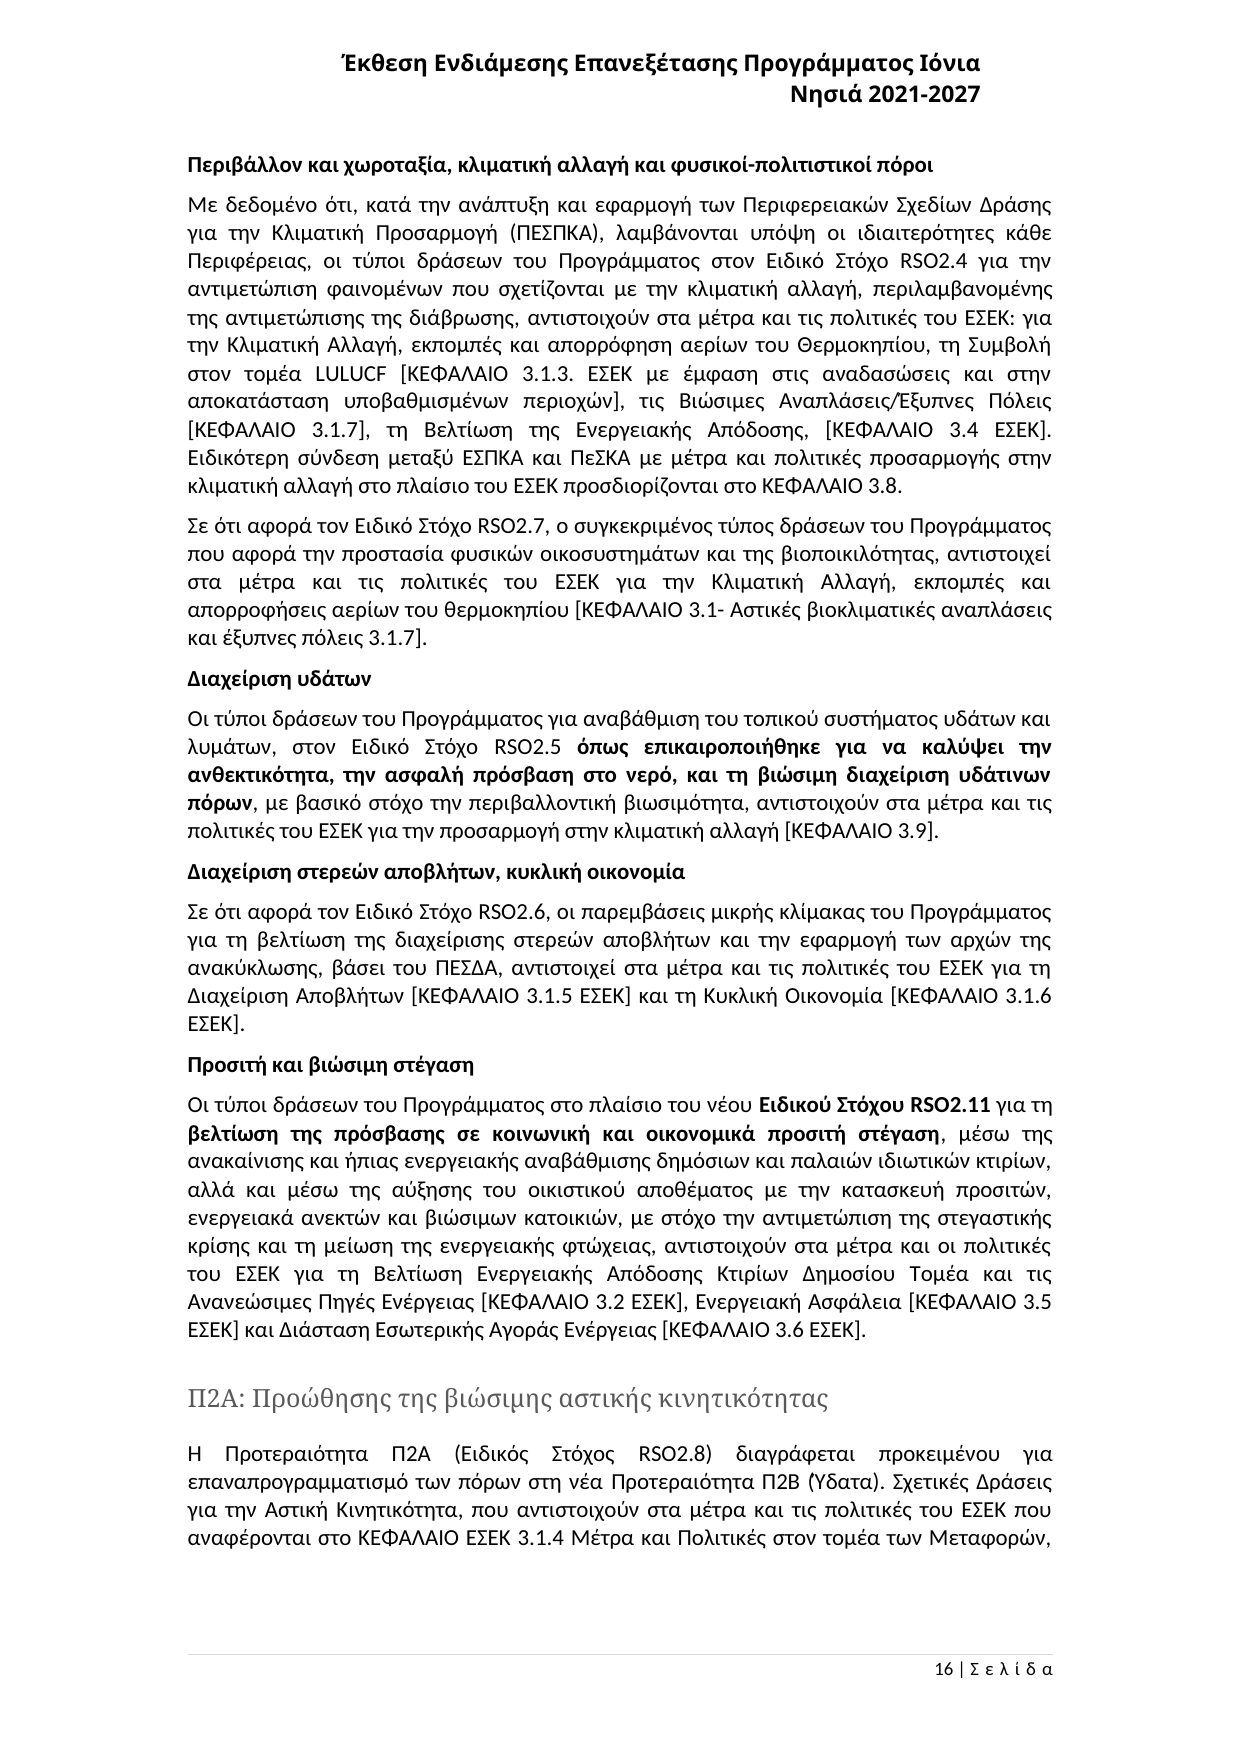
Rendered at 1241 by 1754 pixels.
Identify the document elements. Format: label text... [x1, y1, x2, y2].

text Σε ότι αφορά τον Ειδικό Στόχο RSO2.7, ο συγκεκριμένος τύπος δράσεων του Προγράμματος που αφορά την προστασία φυσικών οικοσυστημάτων και της βιοποικιλότητας, αντιστοιχεί στα μέτρα και τις πολιτικές του ΕΣΕΚ για την Κλιματική Αλλαγή, εκπομπές και απορροφήσεις αερίων του θερμοκηπίου [ΚΕΦΑΛΑΙΟ 3.1- Αστικές βιοκλιματικές αναπλάσεις και έξυπνες πόλεις 3.1.7]. [187, 511, 1053, 651]
text Περιβάλλον και χωροταξία, κλιματική αλλαγή και φυσικοί-πολιτιστικοί πόροι [187, 150, 1053, 178]
subtitle Π2Α: Προώθησης της βιώσιμης αστικής κινητικότητας [187, 1380, 1053, 1414]
text Διαχείριση στερεών αποβλήτων, κυκλική οικονομία [187, 857, 1053, 885]
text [187, 1439, 1053, 1551]
text Διαχείριση υδάτων [187, 664, 1053, 692]
text Με δεδομένο ότι, κατά την ανάπτυξη και εφαρμογή των Περιφερειακών Σχεδίων Δράσης για την Κλιματική Προσαρμογή (ΠΕΣΠΚΑ), λαμβάνονται υπόψη οι ιδιαιτερότητες κάθε Περιφέρειας, οι τύποι δράσεων του Προγράμματος στον Ειδικό Στόχο RSO2.4 για την αντιμετώπιση φαινομένων που σχετίζονται με την κλιματική αλλαγή, περιλαμβανομένης της αντιμετώπισης της διάβρωσης, αντιστοιχούν στα μέτρα και τις πολιτικές του ΕΣΕΚ: για την Κλιματική Αλλαγή, εκπομπές και απορρόφηση αερίων του Θερμοκηπίου, τη Συμβολή στον τομέα LULUCF [ΚΕΦΑΛΑΙΟ 3.1.3. ΕΣΕΚ με έμφαση στις αναδασώσεις και στην αποκατάσταση υποβαθμισμένων περιοχών], τις Βιώσιμες Αναπλάσεις/Έξυπνες Πόλεις [ΚΕΦΑΛΑΙΟ 3.1.7], τη Βελτίωση της Ενεργειακής Απόδοσης, [ΚΕΦΑΛΑΙΟ 3.4 ΕΣΕΚ]. Ειδικότερη σύνδεση μεταξύ ΕΣΠΚΑ και ΠεΣΚΑ με μέτρα και πολιτικές προσαρμογής στην κλιματική αλλαγή στο πλαίσιο του ΕΣΕΚ προσδιορίζονται στο ΚΕΦΑΛΑΙΟ 3.8. [187, 191, 1053, 499]
text Σε ότι αφορά τον Ειδικό Στόχο RSO2.6, οι παρεμβάσεις μικρής κλίμακας του Προγράμματος για τη βελτίωση της διαχείρισης στερεών αποβλήτων και την εφαρμογή των αρχών της ανακύκλωσης, βάσει του ΠΕΣΔΑ, αντιστοιχεί στα μέτρα και τις πολιτικές του ΕΣΕΚ για τη Διαχείριση Αποβλήτων [ΚΕΦΑΛΑΙΟ 3.1.5 ΕΣΕΚ] και τη Κυκλική Οικονομία [ΚΕΦΑΛΑΙΟ 3.1.6 ΕΣΕΚ]. [187, 897, 1053, 1038]
text Οι τύποι δράσεων του Προγράμματος στο πλαίσιο του νέου Ειδικού Στόχου RSO2.11 για τη βελτίωση της πρόσβασης σε κοινωνική και οικονομικά προσιτή στέγαση, μέσω της ανακαίνισης και ήπιας ενεργειακής αναβάθμισης δημόσιων και παλαιών ιδιωτικών κτιρίων, αλλά και μέσω της αύξησης του οικιστικού αποθέματος με την κατασκευή προσιτών, ενεργειακά ανεκτών και βιώσιμων κατοικιών, με στόχο την αντιμετώπιση της στεγαστικής κρίσης και τη μείωση της ενεργειακής φτώχειας, αντιστοιχούν στα μέτρα και οι πολιτικές του ΕΣΕΚ για τη Βελτίωση Ενεργειακής Απόδοσης Κτιρίων Δημοσίου Τομέα και τις Ανανεώσιμες Πηγές Ενέργειας [ΚΕΦΑΛΑΙΟ 3.2 ΕΣΕΚ], Ενεργειακή Ασφάλεια [ΚΕΦΑΛΑΙΟ 3.5 ΕΣΕΚ] και Διάσταση Εσωτερικής Αγοράς Ενέργειας [ΚΕΦΑΛΑΙΟ 3.6 ΕΣΕΚ]. [187, 1091, 1053, 1343]
text Προσιτή και βιώσιμη στέγαση [187, 1050, 1053, 1078]
text Οι τύποι δράσεων του Προγράμματος για αναβάθμιση του τοπικού συστήματος υδάτων και λυμάτων, στον Ειδικό Στόχο RSO2.5 όπως επικαιροποιήθηκε για να καλύψει την ανθεκτικότητα, την ασφαλή πρόσβαση στο νερό, και τη βιώσιμη διαχείριση υδάτινων πόρων, με βασικό στόχο την περιβαλλοντική βιωσιμότητα, αντιστοιχούν στα μέτρα και τις πολιτικές του ΕΣΕΚ για την προσαρμογή στην κλιματική αλλαγή [ΚΕΦΑΛΑΙΟ 3.9]. [187, 704, 1053, 844]
